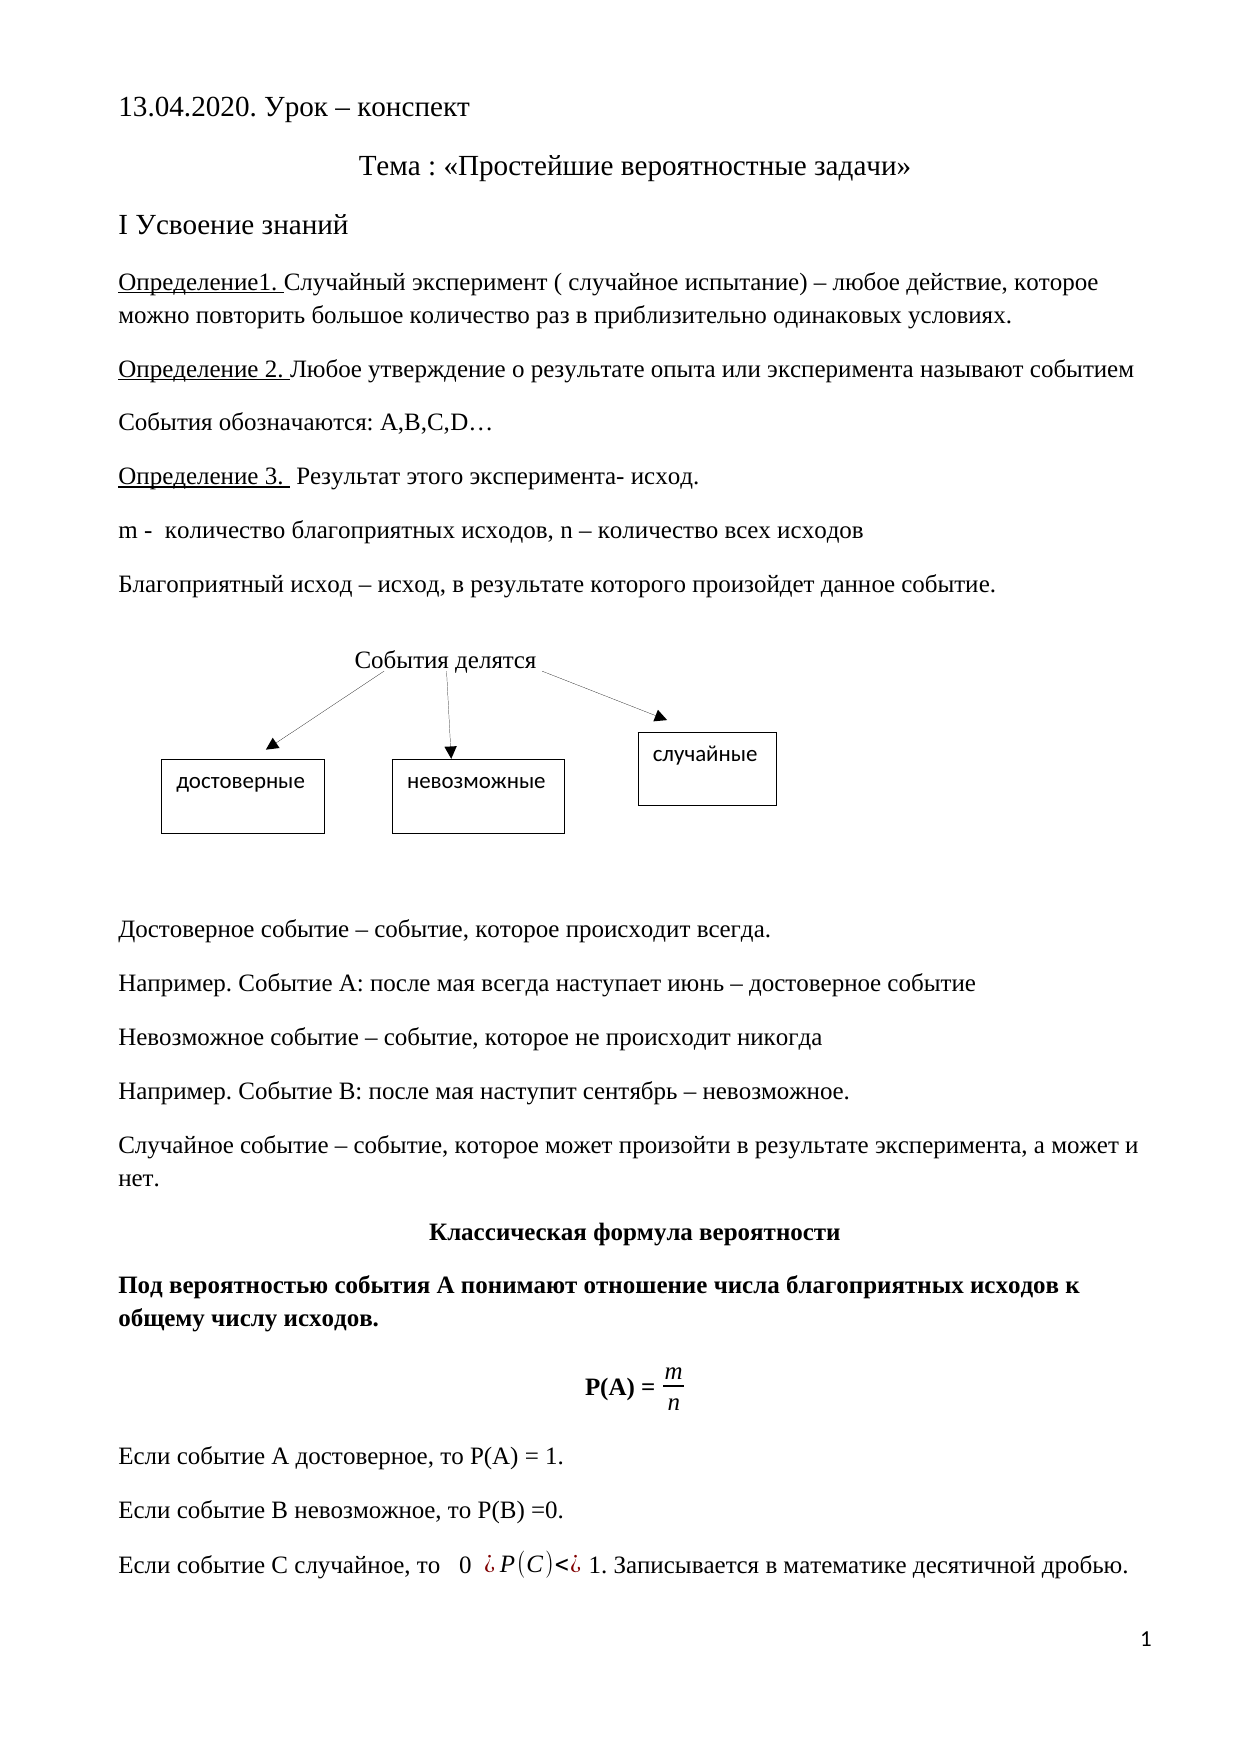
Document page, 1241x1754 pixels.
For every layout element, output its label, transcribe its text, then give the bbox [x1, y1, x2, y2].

text Благоприятный исход – исход, в результате которого произойдет данное событие. [118, 569, 1152, 598]
text Р(А) = [118, 1357, 1152, 1416]
text I Усвоение знаний [118, 207, 1152, 241]
text Классическая формула вероятности [118, 1217, 1152, 1245]
text Например. Событие А: после мая всегда наступает июнь – достоверное событие [118, 968, 1152, 997]
text Определение 2. Любое утверждение о результате опыта или эксперимента называют событием [118, 354, 1152, 382]
text Если событие В невозможное, то Р(В) =0. [118, 1495, 1152, 1524]
text Невозможное событие – событие, которое не происходит никогда [118, 1022, 1152, 1051]
text Определение1. Случайный эксперимент ( случайное испытание) – любое действие, которое можно повторить большое количество раз в приблизительно одинаковых условиях. [118, 267, 1152, 328]
text Под вероятностью события А понимают отношение числа благоприятных исходов к общему числу исходов. [118, 1270, 1152, 1332]
text События обозначаются: А,В,С,D… [118, 407, 1152, 436]
text Например. Событие В: после мая наступит сентябрь – невозможное. [118, 1076, 1152, 1104]
text m - количество благоприятных исходов, n – количество всех исходов [118, 515, 1152, 544]
text Тема : «Простейшие вероятностные задачи» [118, 148, 1152, 182]
text 13.04.2020. Урок – конспект [118, 89, 1152, 122]
text Если событие С случайное, то 0 1. Записывается в математике десятичной дробью. [118, 1549, 1152, 1579]
text Достоверное событие – событие, которое происходит всегда. [118, 914, 1152, 943]
text Если событие А достоверное, то Р(А) = 1. [118, 1441, 1152, 1470]
text Определение 3. Результат этого эксперимента- исход. [118, 461, 1152, 490]
text Случайное событие – событие, которое может произойти в результате эксперимента, а может и нет. [118, 1130, 1152, 1191]
